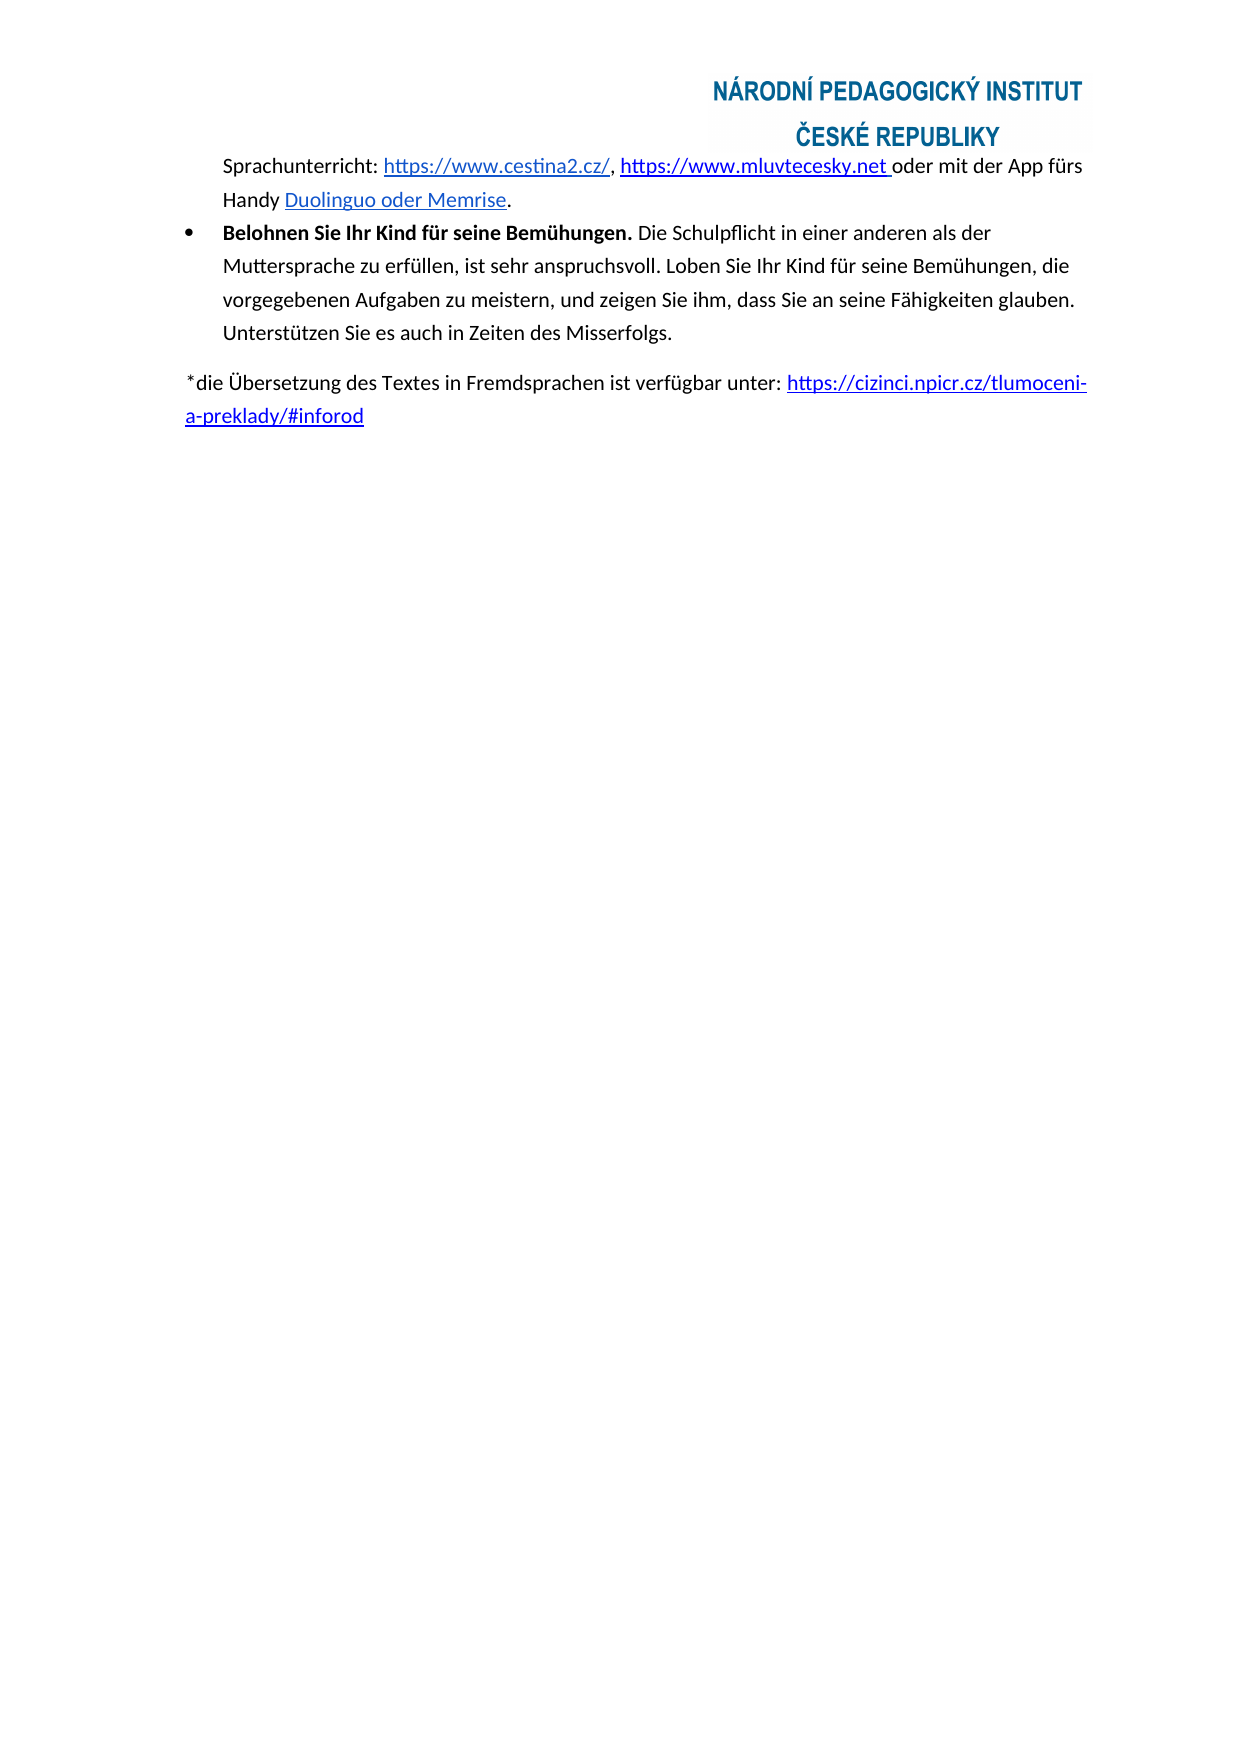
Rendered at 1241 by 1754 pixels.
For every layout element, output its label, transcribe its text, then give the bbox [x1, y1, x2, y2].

list Belohnen Sie Ihr Kind für seine Bemühungen. Die Schulpflicht in einer anderen als der Muttersprache zu erfüllen, ist sehr anspruchsvoll. Loben Sie Ihr Kind für seine Bemühungen, die vorgegebenen Aufgaben zu meistern, und zeigen Sie ihm, dass Sie an seine Fähigkeiten glauben. Unterstützen Sie es auch in Zeiten des Misserfolgs. [185, 219, 1093, 346]
text *die Übersetzung des Textes in Fremdsprachen ist verfügbar unter: https://cizinci.npicr.cz/tlumoceni-a-preklady/#inforod [185, 369, 1093, 429]
picture [707, 73, 1093, 153]
